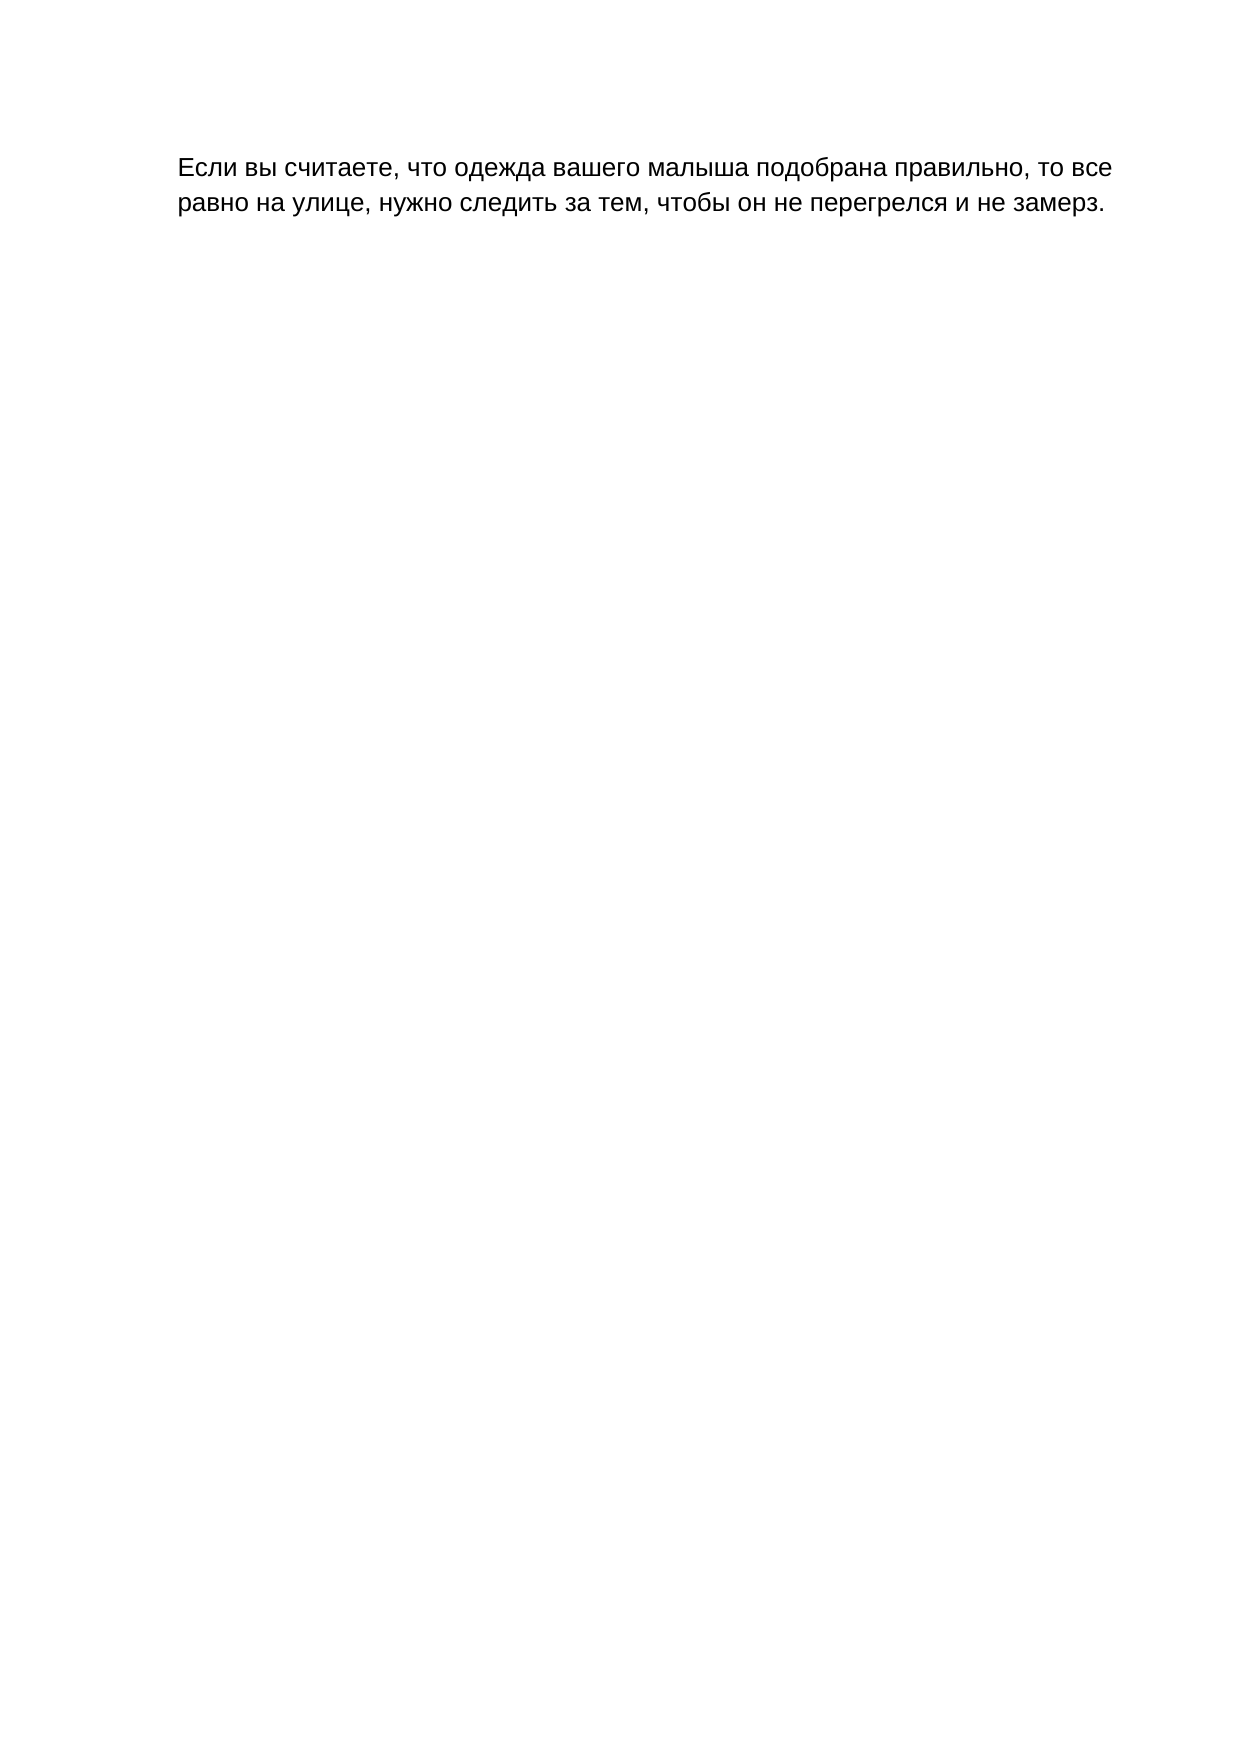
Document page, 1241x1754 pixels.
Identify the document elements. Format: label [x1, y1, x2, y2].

text [177, 118, 1152, 217]
